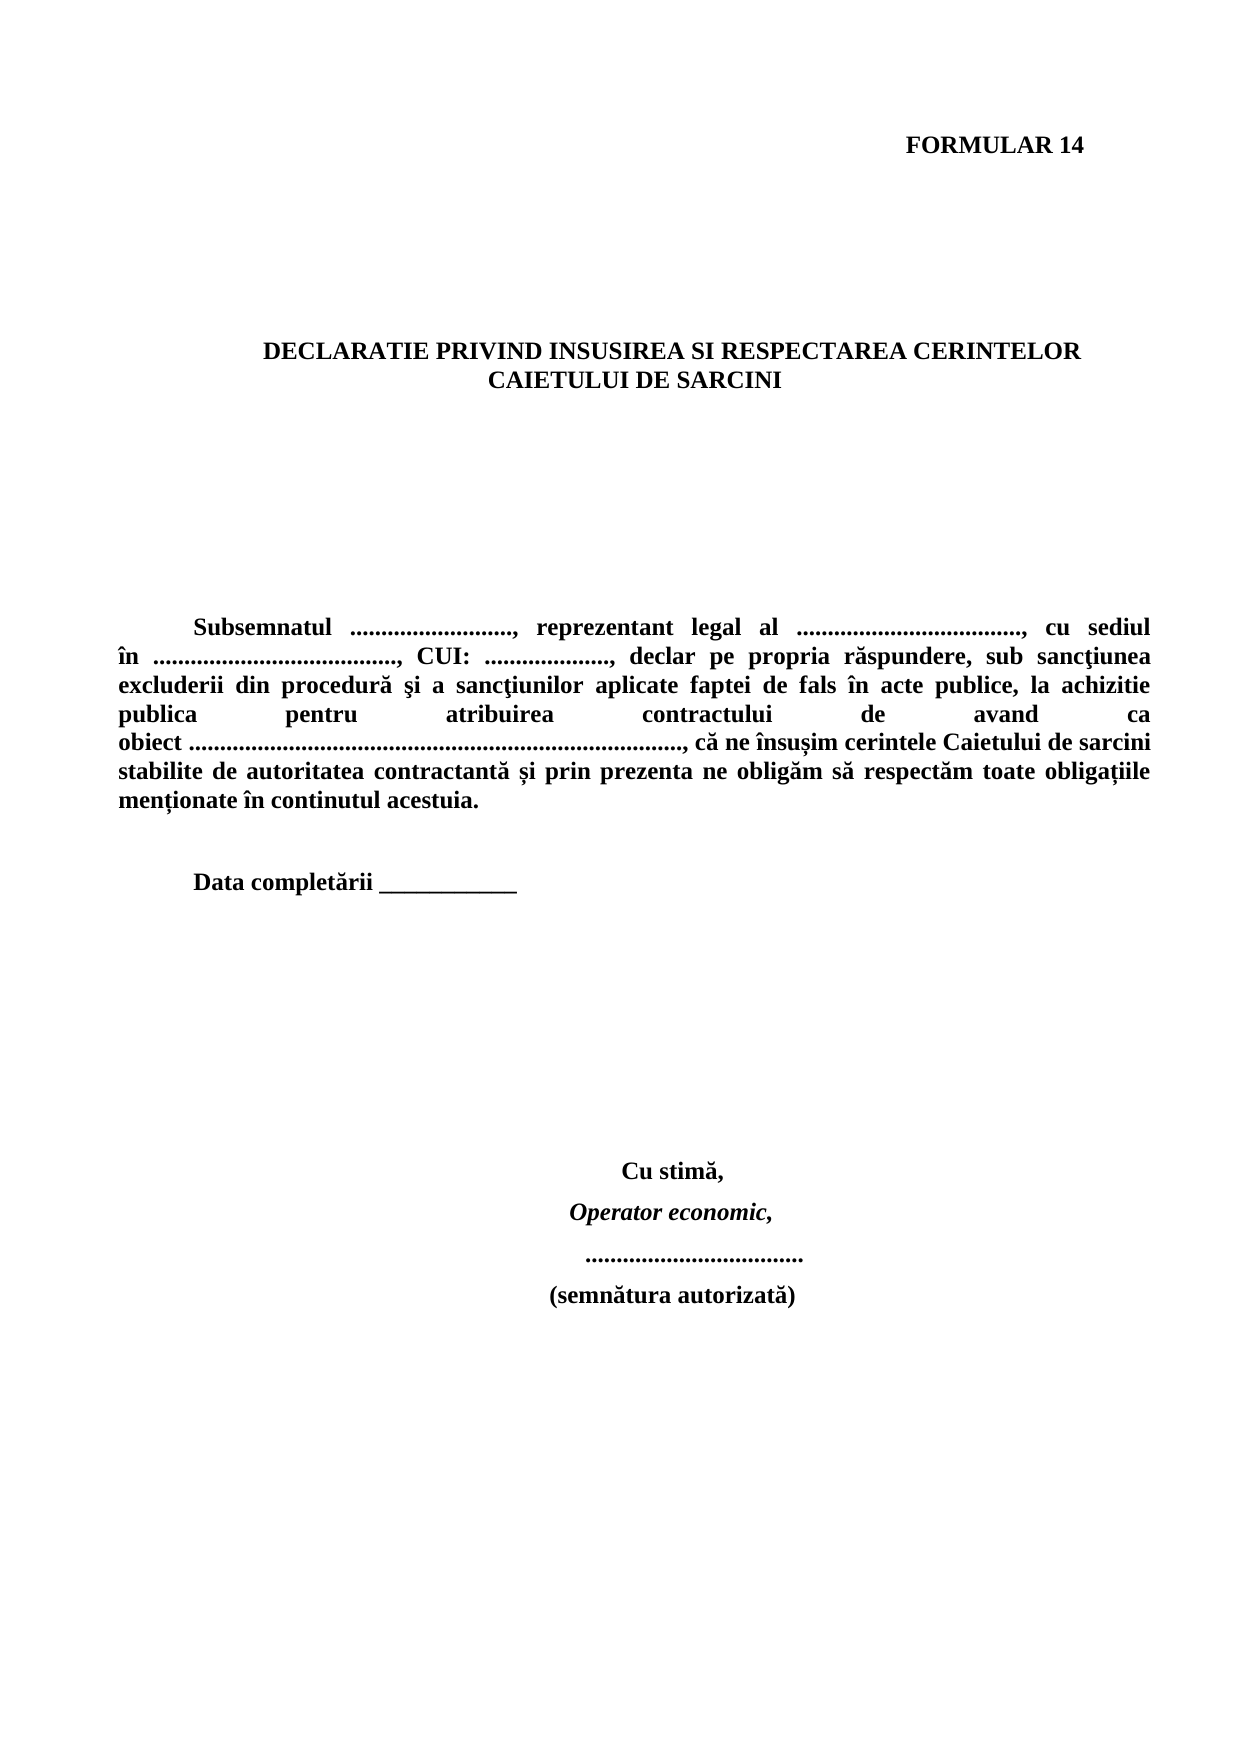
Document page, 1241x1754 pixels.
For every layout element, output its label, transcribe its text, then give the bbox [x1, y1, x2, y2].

text Data completării ___________ [118, 867, 1152, 896]
text Subsemnatul .........................., reprezentant legal al ...................................., cu sediul în ......................................., CUI: ...................., declar pe propria răspundere, sub sancţiunea excluderii din procedură şi a sancţiunilor aplicate faptei de fals în acte publice, la achizitie publica pentru atribuirea contractului de avand ca obiect ..............................................................................., că ne însușim cerintele Caietului de sarcini stabilite de autoritatea contractantă și prin prezenta ne obligăm să respectăm toate obligațiile menționate în continutul acestuia. [118, 612, 1152, 814]
text Cu stimă, [118, 1156, 1152, 1185]
text (semnătura autorizată) [118, 1280, 1152, 1309]
text ................................... [118, 1239, 1152, 1267]
text FORMULAR 14 [118, 130, 1152, 159]
text Operator economic, [118, 1197, 1152, 1226]
text DECLARATIE PRIVIND INSUSIREA SI RESPECTAREA CERINTELOR CAIETULUI DE SARCINI [118, 336, 1152, 394]
